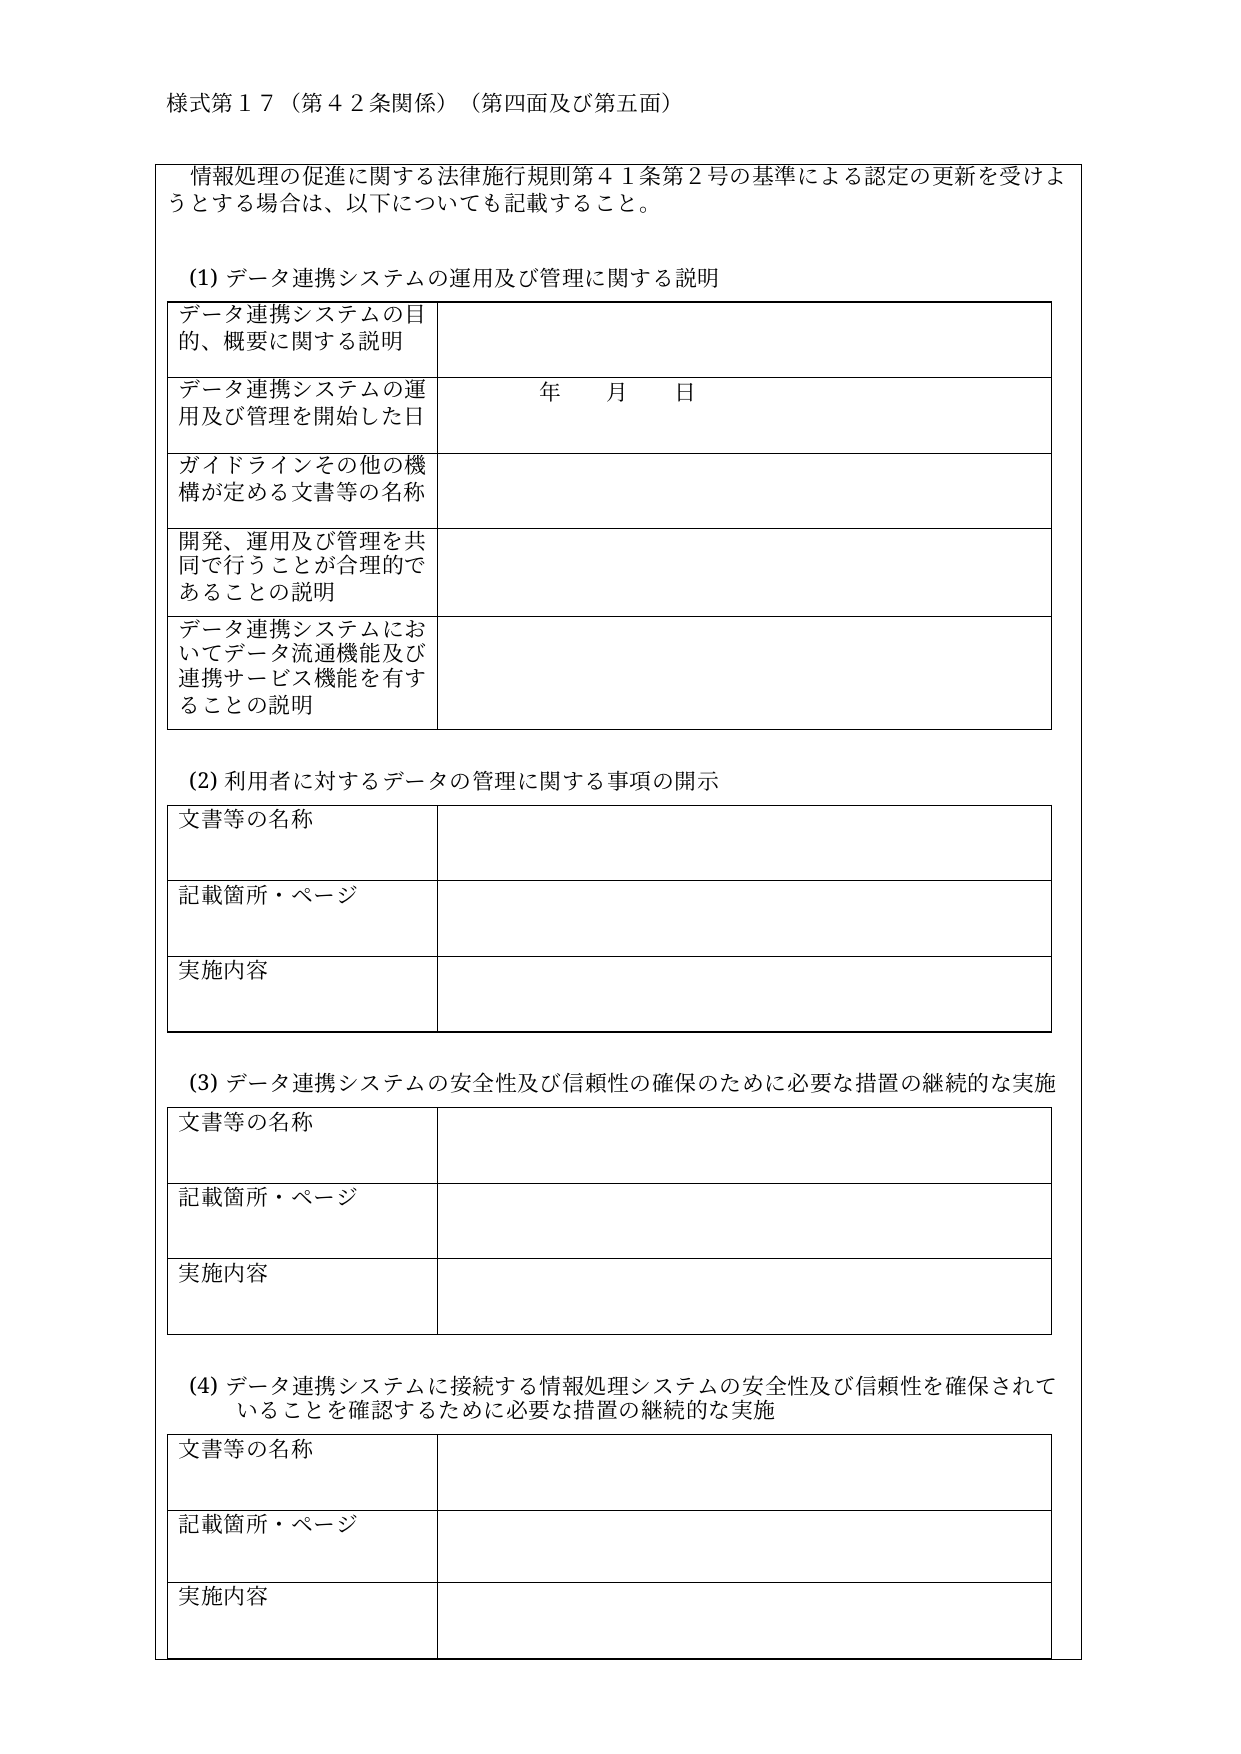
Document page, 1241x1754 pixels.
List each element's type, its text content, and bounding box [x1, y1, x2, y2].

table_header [156, 165, 1081, 1658]
text 様式第１７（第４２条関係）（第四面及び第五面） [167, 89, 1070, 114]
